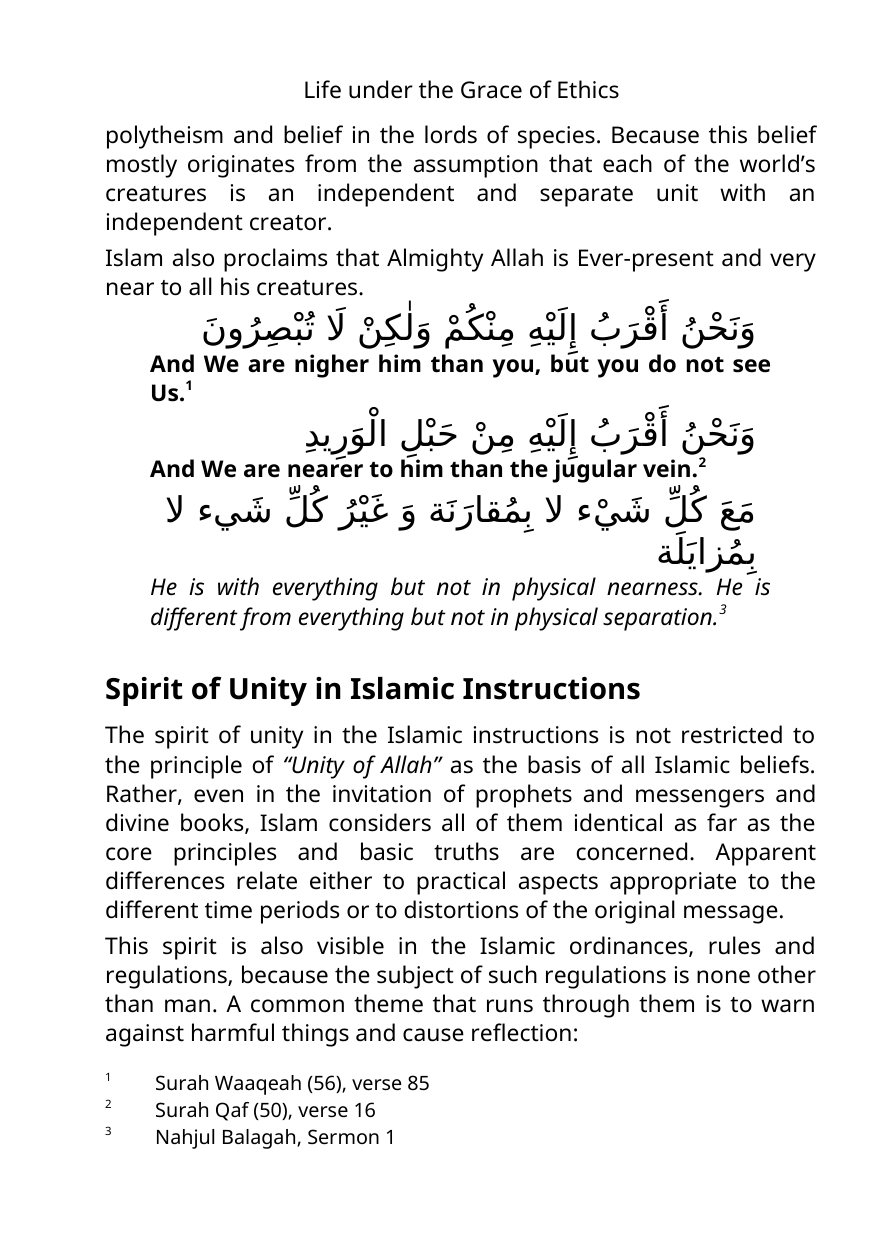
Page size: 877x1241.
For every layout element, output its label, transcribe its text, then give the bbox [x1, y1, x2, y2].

subtitle Spirit of Unity in Islamic Instructions [105, 668, 817, 708]
text He is with everything but not in physical nearness. He is different from everything but not in physical separation. [150, 572, 772, 631]
text The spirit of unity in the Islamic instructions is not restricted to the principle of “Unity of Allah” as the basis of all Islamic beliefs. Rather, even in the invitation of prophets and messengers and divine books, Islam considers all of them identical as far as the core principles and basic truths are concerned. Apparent differences relate either to practical aspects appropriate to the different time periods or to distortions of the original message. [105, 721, 817, 925]
text وَنَحْنُ أَقْرَبُ إِلَيْهِ مِنْ حَبْلِ الْوَرِيدِ [165, 413, 757, 454]
text مَعَ كُلِّ شَيْء لا بِمُقارَنَة وَ غَيْرُ كُلِّ شَيء لا بِمُزايَلَة [165, 490, 757, 572]
text Islam also proclaims that Almighty Allah is Ever-present and very near to all his creatures. [105, 243, 817, 301]
text وَنَحْنُ أَقْرَبُ إِلَيْهِ مِنْكُمْ وَلٰكِنْ لَا تُبْصِرُونَ [165, 307, 757, 349]
text And We are nearer to him than the jugular vein. [150, 454, 772, 484]
text And We are nigher him than you, but you do not see Us. [150, 349, 772, 407]
text This spirit is also visible in the Islamic ordinances, rules and regulations, because the subject of such regulations is none other than man. A common theme that runs through them is to warn against harmful things and cause reflection: [105, 931, 817, 1048]
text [105, 120, 817, 237]
